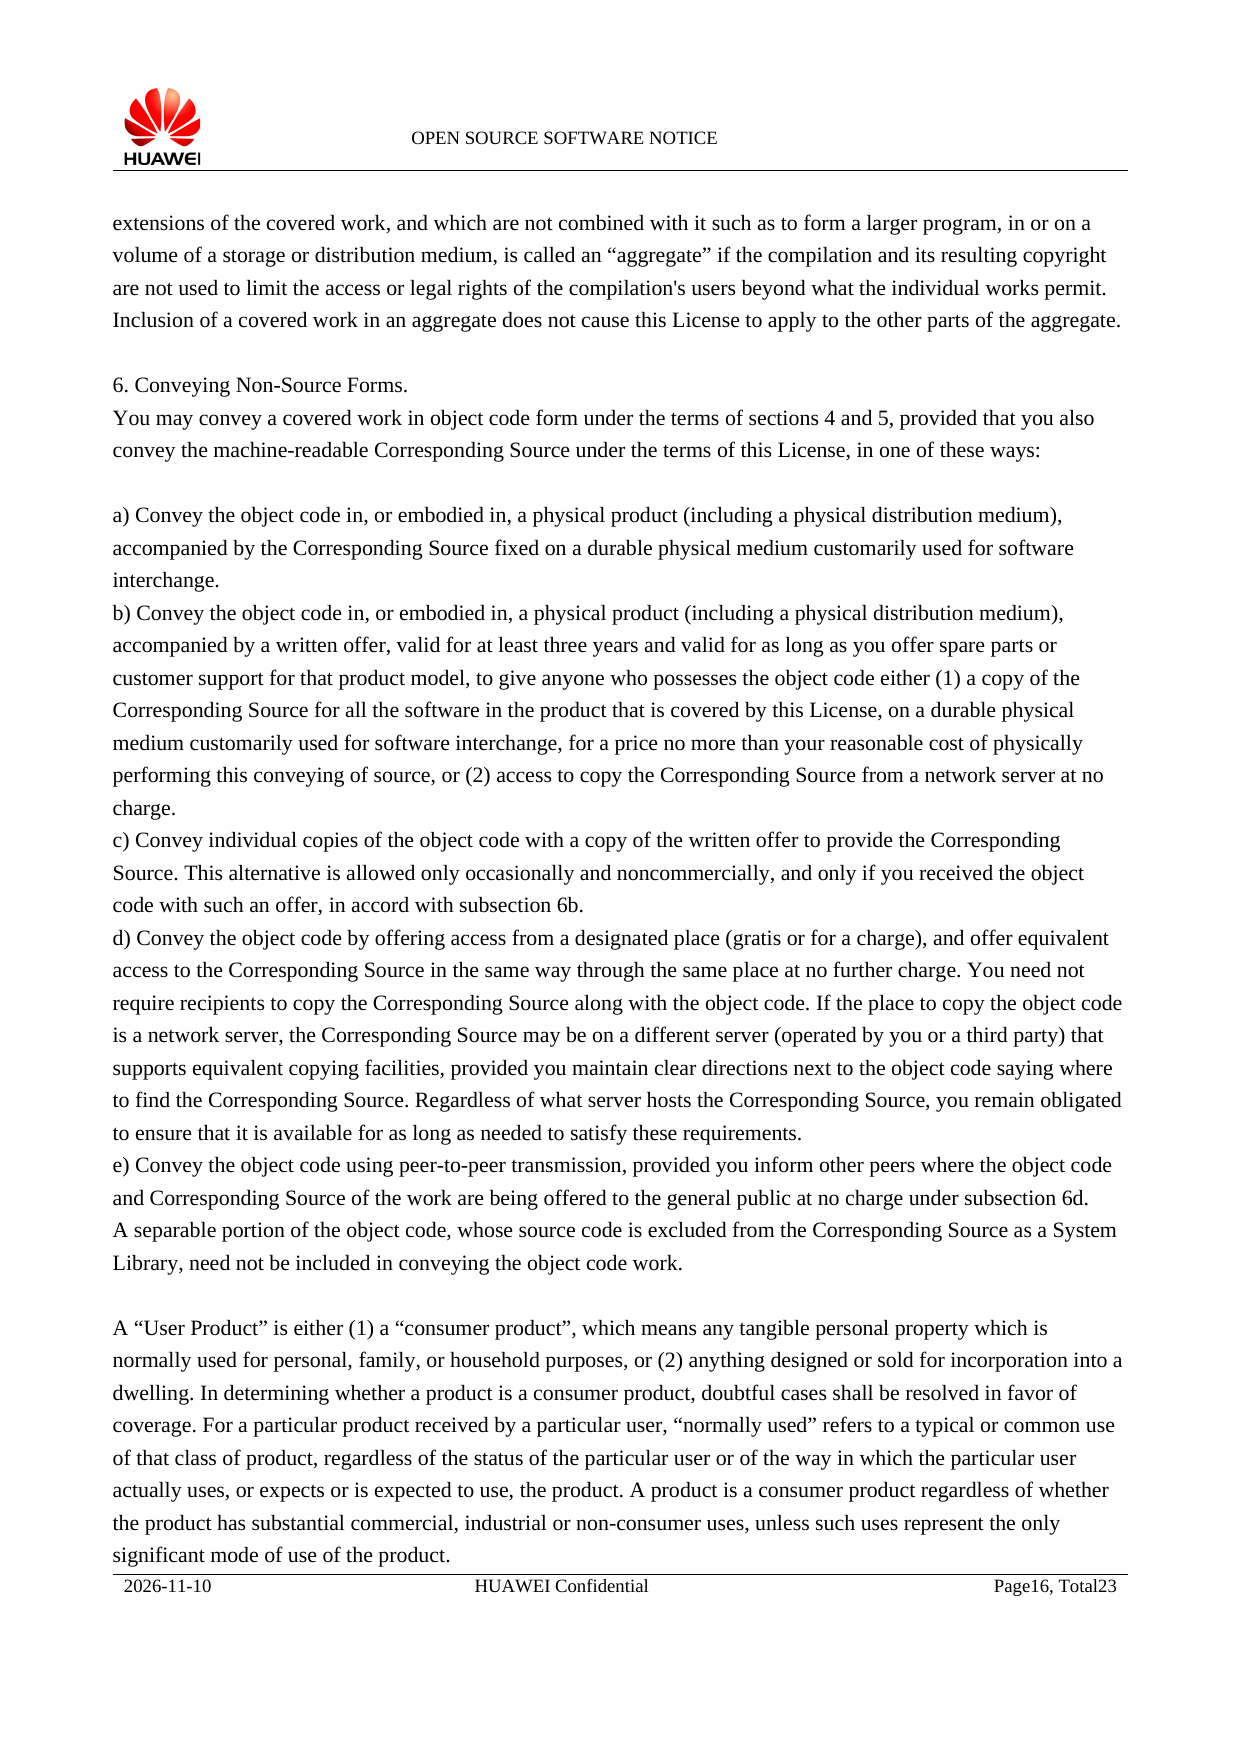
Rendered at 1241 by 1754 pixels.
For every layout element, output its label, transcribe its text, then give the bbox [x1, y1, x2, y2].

picture [124, 88, 201, 165]
